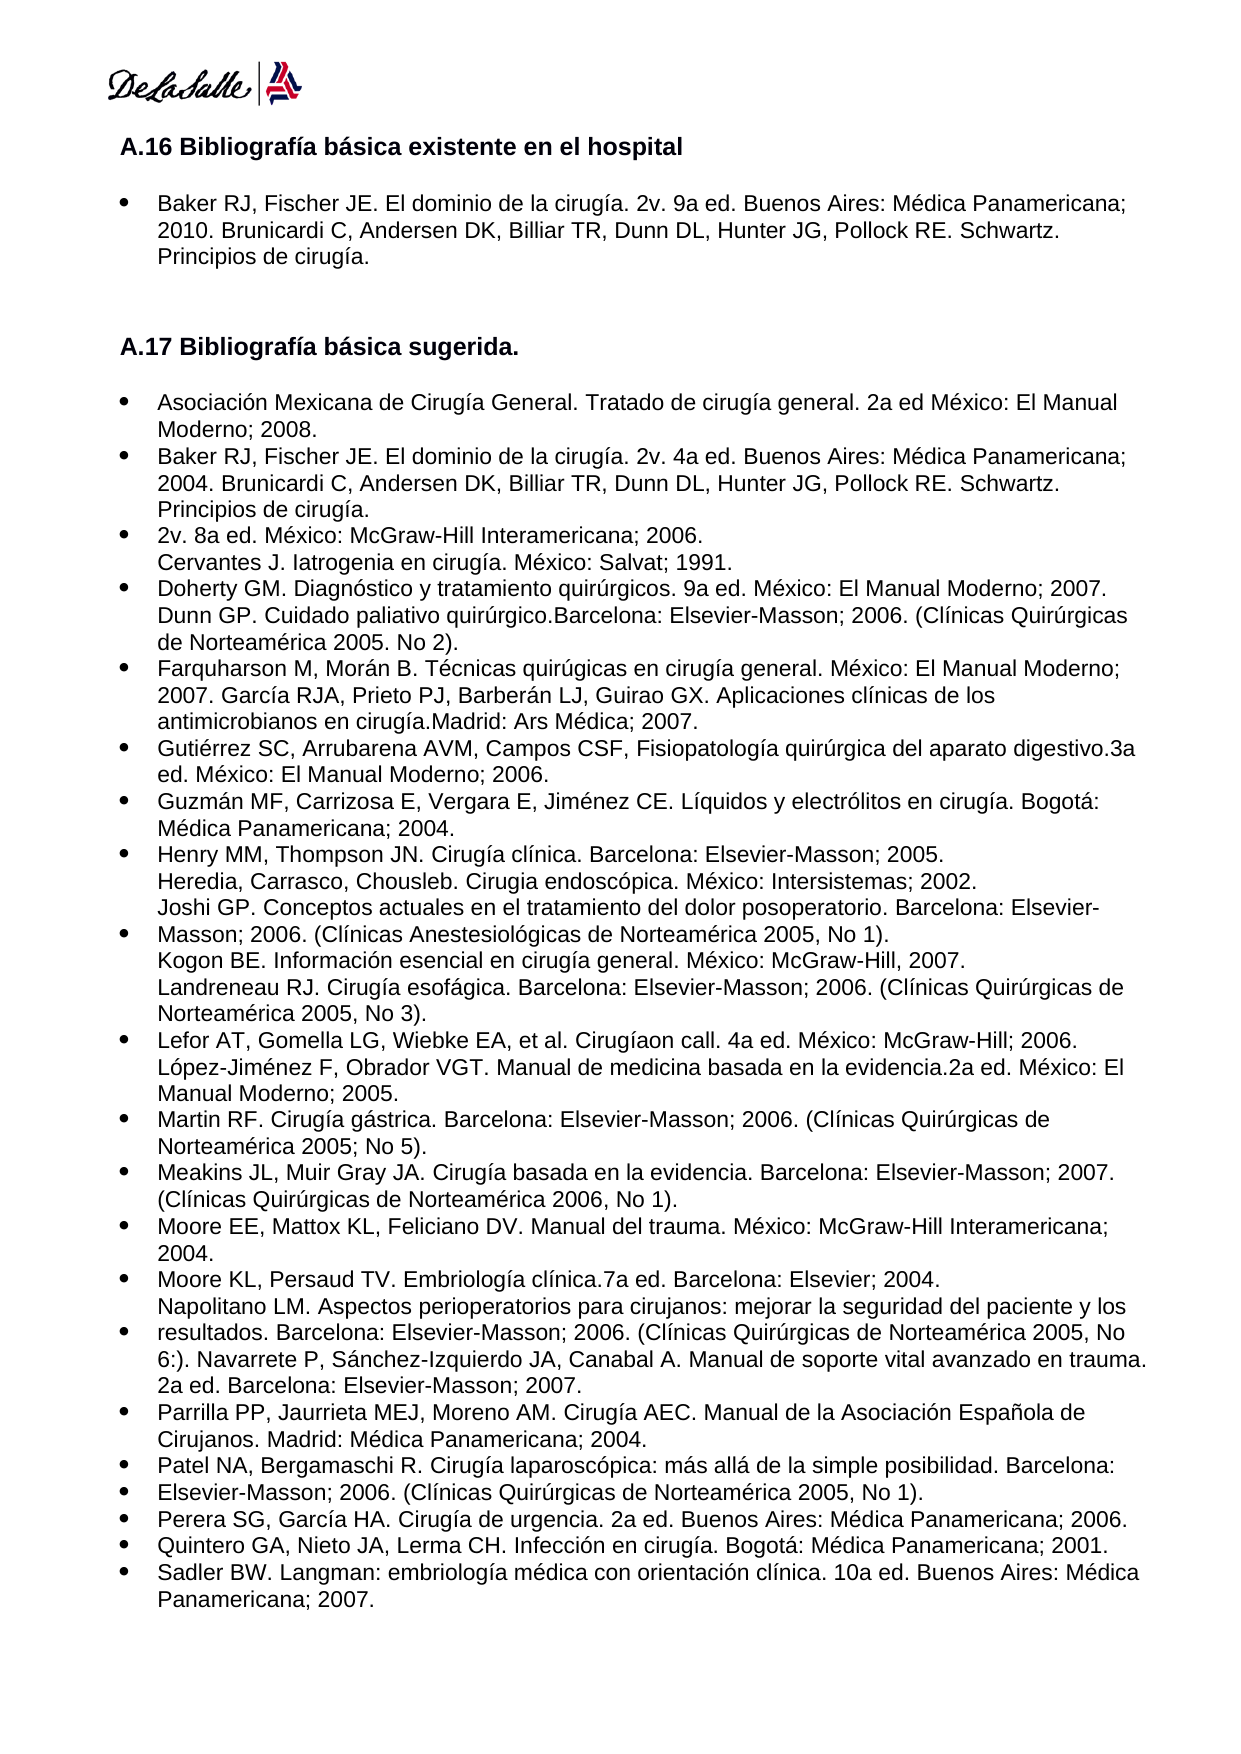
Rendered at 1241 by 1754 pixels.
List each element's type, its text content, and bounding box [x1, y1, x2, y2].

list Guzmán MF, Carrizosa E, Vergara E, Jiménez CE. Líquidos y electrólitos en cirugía. Bogotá: Médica Panamericana; 2004. [119, 963, 1150, 1016]
list Doherty GM. Diagnóstico y tratamiento quirúrgicos. 9a ed. México: El Manual Moderno; 2007. Dunn GP. Cuidado paliativo quirúrgico.Barcelona: Elsevier-Masson; 2006. (Clínicas Quirúrgicas de Norteamérica 2005. No 2). [119, 663, 1150, 742]
subtitle A.16 Bibliografía básica existente en el hospital [119, 132, 1150, 161]
list Asociación Mexicana de Cirugía General. Tratado de cirugía general. 2a ed México: El Manual Moderno; 2008. [119, 389, 1150, 443]
list Gutiérrez SC, Arrubarena AVM, Campos CSF, Fisiopatología quirúrgica del aparato digestivo.3a ed. México: El Manual Moderno; 2006. [119, 880, 1150, 934]
list Farquharson M, Morán B. Técnicas quirúgicas en cirugía general. México: El Manual Moderno; 2007. García RJA, Prieto PJ, Barberán LJ, Guirao GX. Aplicaciones clínicas de los antimicrobianos en cirugía.Madrid: Ars Médica; 2007. [119, 772, 1150, 851]
picture [106, 50, 303, 121]
subtitle A.17 Bibliografía básica sugerida. [119, 331, 1150, 360]
list Martin RF. Cirugía gástrica. Barcelona: Elsevier-Masson; 2006. (Clínicas Quirúrgicas de Norteamérica 2005; No 5). [119, 1398, 1150, 1451]
list Masson; 2006. (Clínicas Anestesiológicas de Norteamérica 2005, No 1). Kogon BE. Información esencial en cirugía general. México: McGraw-Hill, 2007. Landreneau RJ. Cirugía esofágica. Barcelona: Elsevier-Masson; 2006. (Clínicas Quirúrgicas de Norteamérica 2005, No 3). [119, 1154, 1150, 1260]
list Meakins JL, Muir Gray JA. Cirugía basada en la evidencia. Barcelona: Elsevier-Masson; 2007. (Clínicas Quirúrgicas de Norteamérica 2006, No 1). [119, 1480, 1150, 1533]
list Moore EE, Mattox KL, Feliciano DV. Manual del trauma. México: McGraw-Hill Interamericana; 2004. [119, 1563, 1150, 1616]
list 2v. 8a ed. México: McGraw-Hill Interamericana; 2006. Cervantes J. Iatrogenia en cirugía. México: Salvat; 1991. [119, 581, 1150, 634]
list Lefor AT, Gomella LG, Wiebke EA, et al. Cirugíaon call. 4a ed. México: McGraw-Hill; 2006. López-Jiménez F, Obrador VGT. Manual de medicina basada en la evidencia.2a ed. México: El Manual Moderno; 2005. [119, 1289, 1150, 1369]
list Baker RJ, Fischer JE. El dominio de la cirugía. 2v. 4a ed. Buenos Aires: Médica Panamericana; 2004. Brunicardi C, Andersen DK, Billiar TR, Dunn DL, Hunter JG, Pollock RE. Schwartz. Principios de cirugía. [119, 472, 1150, 551]
list Baker RJ, Fischer JE. El dominio de la cirugía. 2v. 9a ed. Buenos Aires: Médica Panamericana; 2010. Brunicardi C, Andersen DK, Billiar TR, Dunn DL, Hunter JG, Pollock RE. Schwartz. Principios de cirugía. [119, 190, 1150, 269]
list Henry MM, Thompson JN. Cirugía clínica. Barcelona: Elsevier-Masson; 2005. Heredia, Carrasco, Chousleb. Cirugia endoscópica. México: Intersistemas; 2002. Joshi GP. Conceptos actuales en el tratamiento del dolor posoperatorio. Barcelona: Elsevier- [119, 1045, 1150, 1125]
